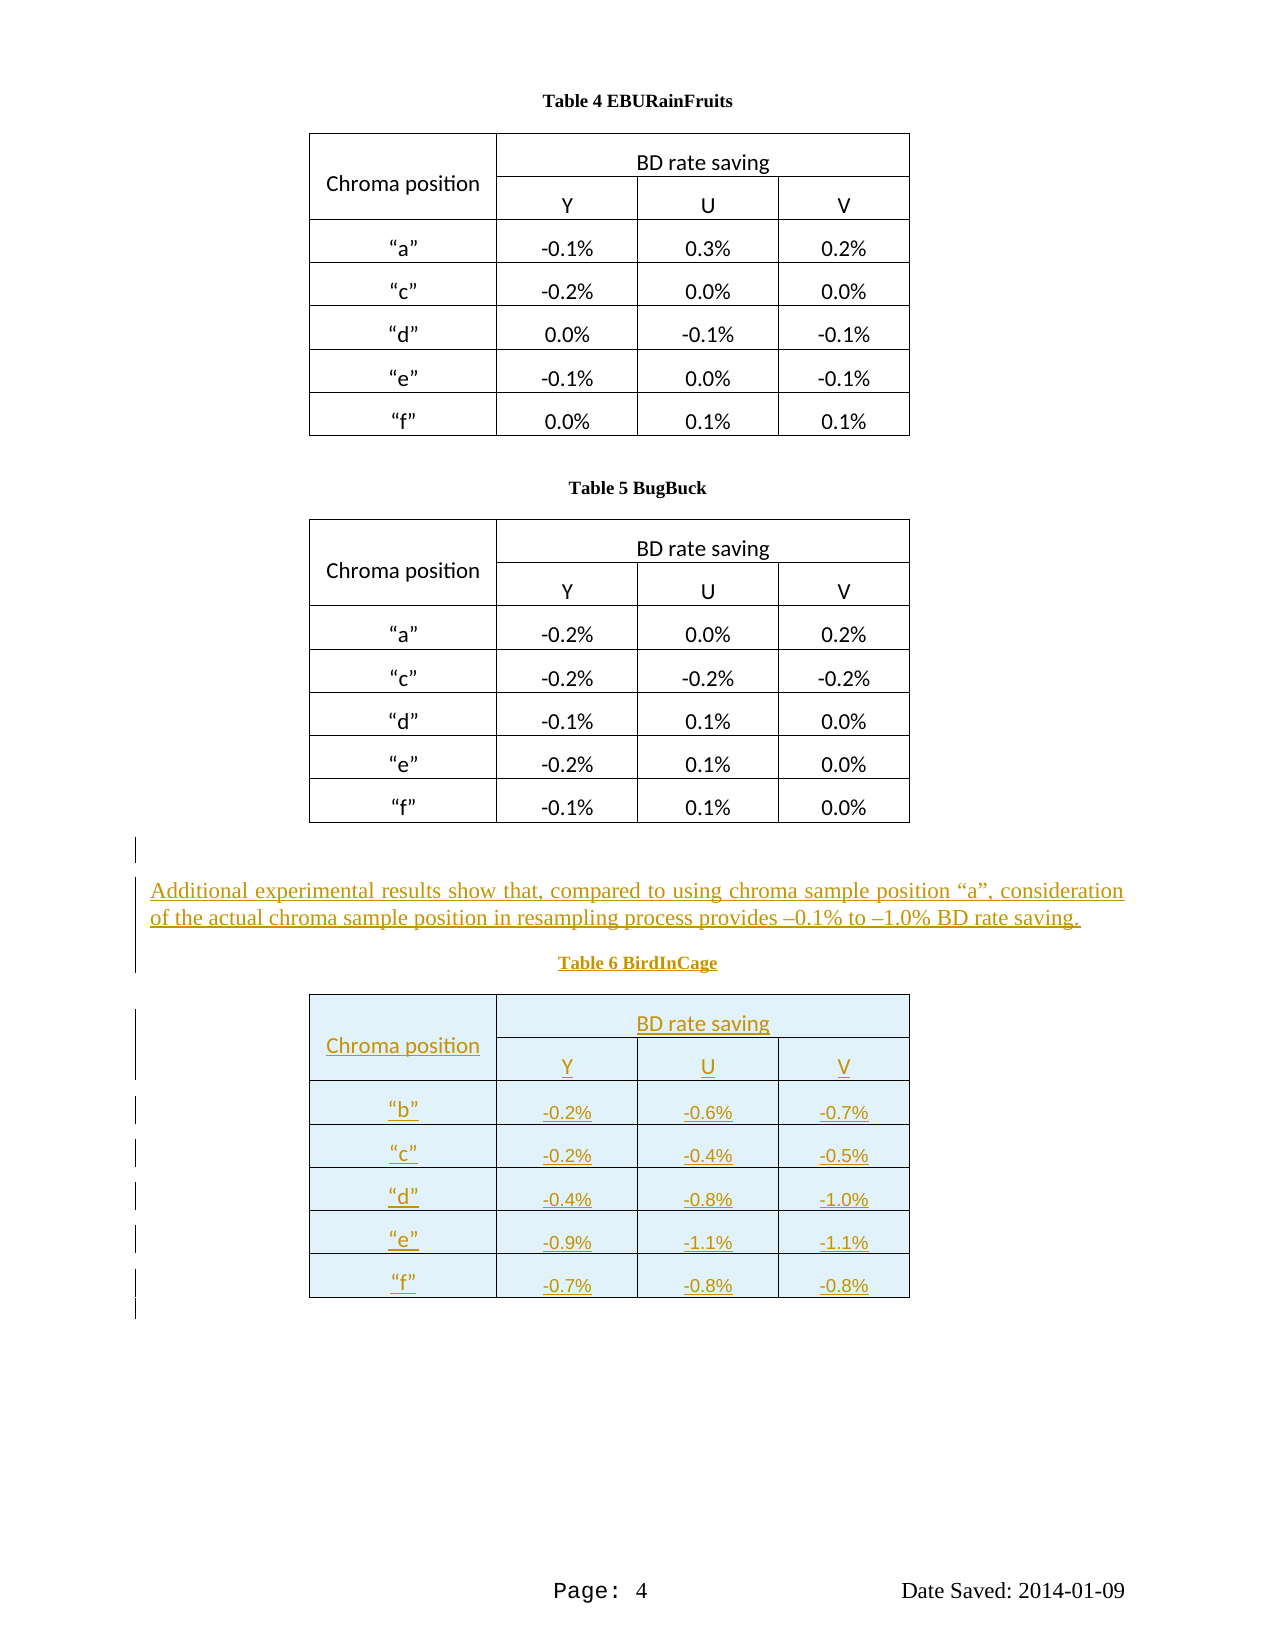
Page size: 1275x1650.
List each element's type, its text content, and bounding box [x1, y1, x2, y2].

table_cell Y [497, 563, 637, 605]
table_cell 0.0% [779, 693, 909, 735]
table_cell Y [497, 177, 637, 219]
table_cell 0.0% [779, 263, 909, 305]
table_cell U [638, 563, 778, 605]
table_cell 0.0% [779, 779, 909, 822]
table_cell 0.0% [638, 263, 778, 305]
table_cell “a” [310, 220, 496, 262]
table_cell “c” [310, 263, 496, 305]
table_cell “f” [310, 393, 496, 435]
table_cell -0.2% [497, 263, 637, 305]
table_cell -0.2% [497, 736, 637, 778]
table_cell 0.0% [779, 736, 909, 778]
table_cell “a” [310, 606, 496, 649]
table_cell V [779, 563, 909, 605]
table_cell -0.1% [497, 350, 637, 392]
table_cell 0.2% [779, 220, 909, 262]
table_cell 0.1% [638, 779, 778, 822]
table_cell U [638, 177, 778, 219]
table_cell -0.1% [497, 779, 637, 822]
table_header BD rate saving [497, 134, 909, 176]
table_cell “d” [310, 306, 496, 348]
table_header BD rate saving [497, 520, 909, 562]
table_cell V [779, 177, 909, 219]
table_cell -0.1% [497, 693, 637, 735]
table_cell 0.1% [638, 693, 778, 735]
table_cell 0.0% [497, 306, 637, 348]
table_cell -0.2% [497, 650, 637, 692]
table_cell “e” [310, 350, 496, 392]
table_header Chroma position [310, 134, 496, 219]
table_cell -0.2% [638, 650, 778, 692]
table_cell -0.2% [497, 606, 637, 649]
table_cell 0.3% [638, 220, 778, 262]
table_cell 0.0% [638, 606, 778, 649]
table_cell “e” [310, 736, 496, 778]
table_cell 0.0% [638, 350, 778, 392]
table_cell “c” [310, 650, 496, 692]
table_cell “f” [310, 779, 496, 822]
table_cell -0.2% [779, 650, 909, 692]
table_cell 0.1% [779, 393, 909, 435]
table_cell 0.1% [638, 393, 778, 435]
table_cell -0.1% [497, 220, 637, 262]
table_cell “d” [310, 693, 496, 735]
table_cell 0.1% [638, 736, 778, 778]
table_cell 0.2% [779, 606, 909, 649]
table_cell 0.0% [497, 393, 637, 435]
table_cell -0.1% [638, 306, 778, 348]
table_header Chroma position [310, 520, 496, 605]
table_cell -0.1% [779, 350, 909, 392]
table_cell -0.1% [779, 306, 909, 348]
